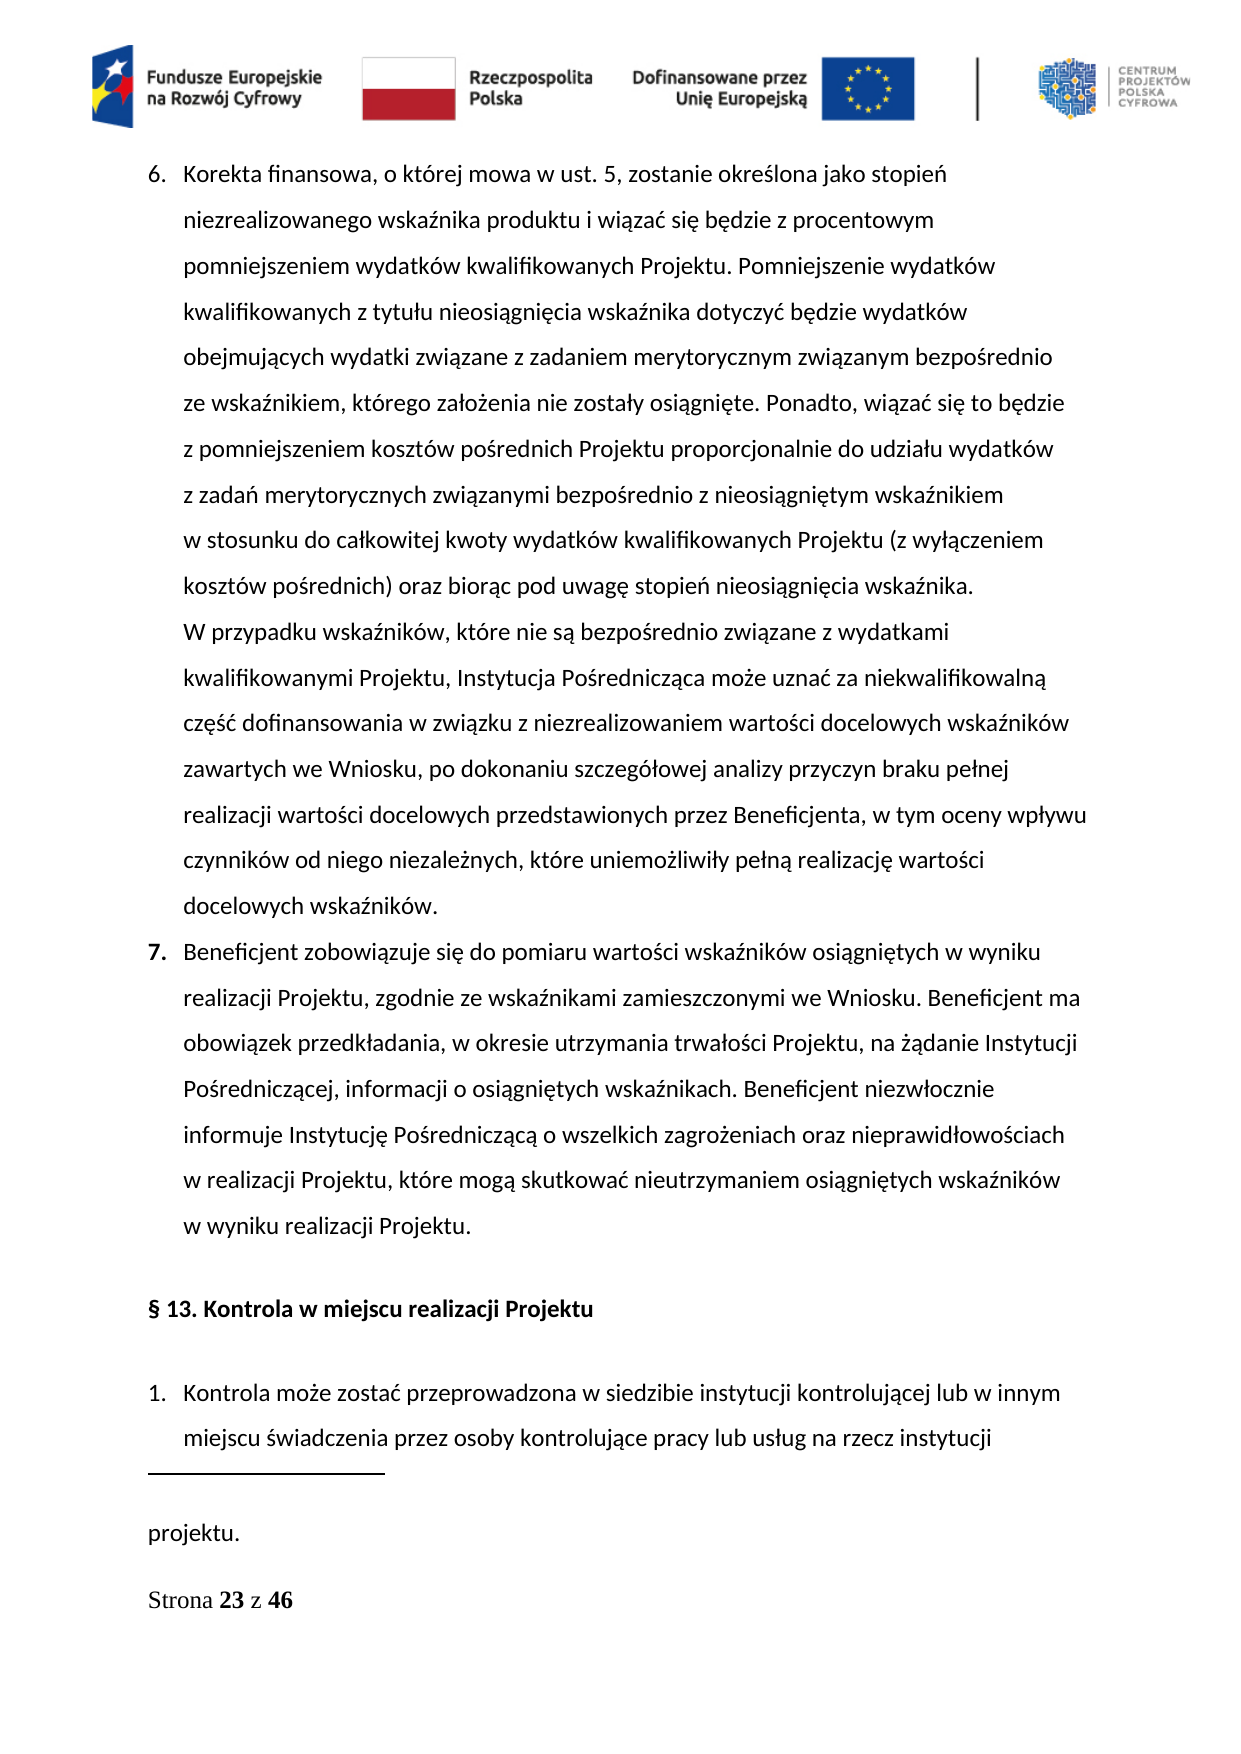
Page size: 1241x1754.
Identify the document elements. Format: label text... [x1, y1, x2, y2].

subtitle § 13. Kontrola w miejscu realizacji Projektu [148, 1294, 1093, 1324]
picture [92, 45, 1191, 128]
list Beneficjent zobowiązuje się do pomiaru wartości wskaźników osiągniętych w wyniku realizacji Projektu, zgodnie ze wskaźnikami zamieszczonymi we Wniosku. Beneficjent ma obowiązek przedkładania, w okresie utrzymania trwałości Projektu, na żądanie Instytucji Pośredniczącej, informacji o osiągniętych wskaźnikach. Beneficjent niezwłocznie informuje Instytucję Pośredniczącą o wszelkich zagrożeniach oraz nieprawidłowościach w realizacji Projektu, które mogą skutkować nieutrzymaniem osiągniętych wskaźników w wyniku realizacji Projektu. [148, 936, 1093, 1241]
list Korekta finansowa, o której mowa w ust. 5, zostanie określona jako stopień niezrealizowanego wskaźnika produktu i wiązać się będzie z procentowym pomniejszeniem wydatków kwalifikowanych Projektu. Pomniejszenie wydatków kwalifikowanych z tytułu nieosiągnięcia wskaźnika dotyczyć będzie wydatków obejmujących wydatki związane z zadaniem merytorycznym związanym bezpośrednio ze wskaźnikiem, którego założenia nie zostały osiągnięte. Ponadto, wiązać się to będzie z pomniejszeniem kosztów pośrednich Projektu proporcjonalnie do udziału wydatków z zadań merytorycznych związanymi bezpośrednio z nieosiągniętym wskaźnikiem w stosunku do całkowitej kwoty wydatków kwalifikowanych Projektu (z wyłączeniem kosztów pośrednich) oraz biorąc pod uwagę stopień nieosiągnięcia wskaźnika. W przypadku wskaźników, które nie są bezpośrednio związane z wydatkami kwalifikowanymi Projektu, Instytucja Pośrednicząca może uznać za niekwalifikowalną część dofinansowania w związku z niezrealizowaniem wartości docelowych wskaźników zawartych we Wniosku, po dokonaniu szczegółowej analizy przyczyn braku pełnej realizacji wartości docelowych przedstawionych przez Beneficjenta, w tym oceny wpływu czynników od niego niezależnych, które uniemożliwiły pełną realizację wartości docelowych wskaźników. [148, 159, 1093, 921]
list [148, 1377, 1093, 1453]
